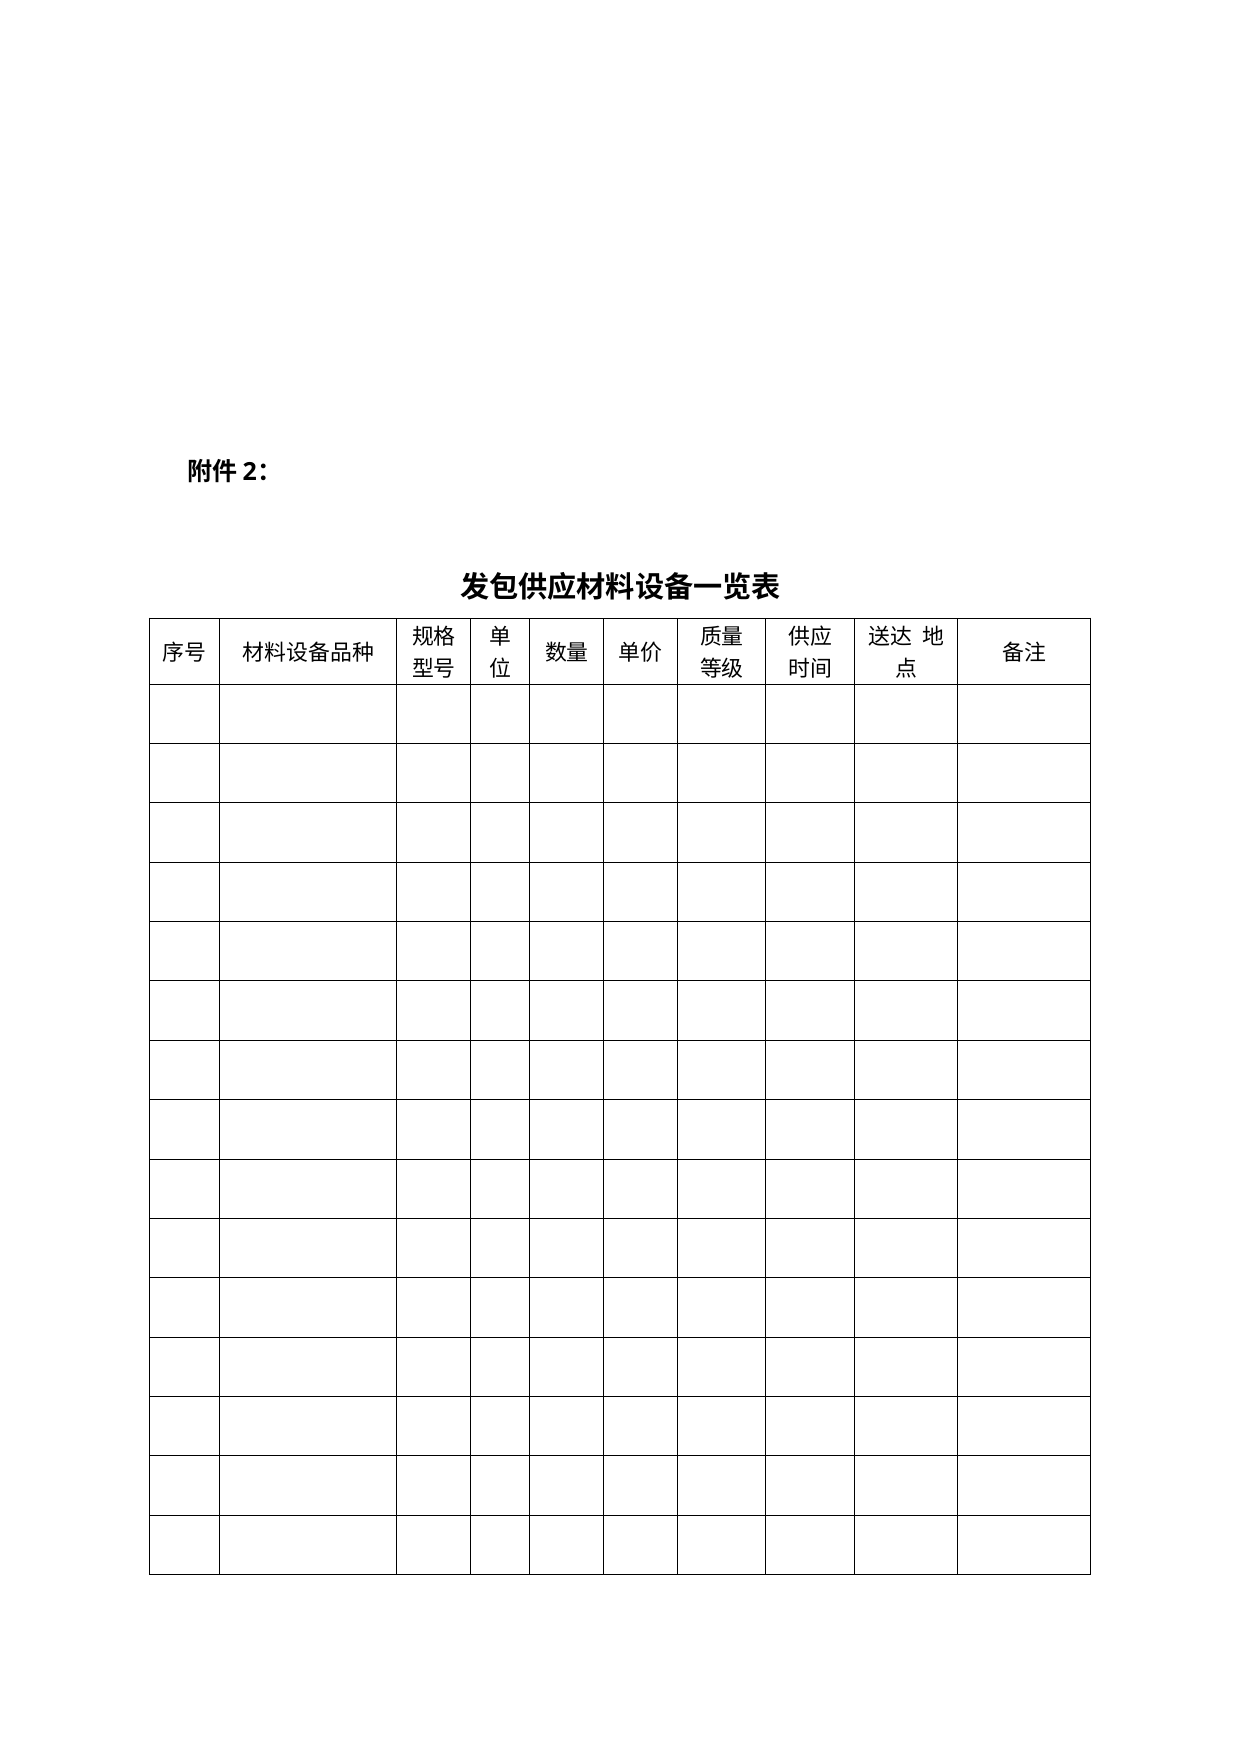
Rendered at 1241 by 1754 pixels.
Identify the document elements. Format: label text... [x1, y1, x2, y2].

table_cell [766, 1456, 854, 1515]
table_cell [855, 1397, 957, 1455]
table_cell [150, 1100, 219, 1158]
table_cell [604, 1516, 677, 1574]
table_cell [678, 1219, 765, 1277]
table_header 材料设备品种 [220, 619, 396, 683]
table_cell [397, 981, 470, 1040]
table_cell [220, 1516, 396, 1574]
table_cell [766, 1160, 854, 1218]
table_cell [678, 922, 765, 980]
table_cell [220, 1397, 396, 1455]
table_cell [150, 1338, 219, 1396]
table_cell [397, 1397, 470, 1455]
table_cell [678, 1160, 765, 1218]
table_cell [150, 1278, 219, 1337]
table_cell [530, 803, 603, 862]
table_header 单价 [604, 619, 677, 683]
table_cell [766, 981, 854, 1040]
table_cell [958, 1160, 1090, 1218]
table_cell [958, 863, 1090, 921]
table_cell [471, 744, 529, 802]
table_header 规格型号 [397, 619, 470, 683]
table_cell [471, 1338, 529, 1396]
table_cell [220, 1338, 396, 1396]
table_cell [397, 1278, 470, 1337]
table_cell [220, 981, 396, 1040]
table_cell [220, 922, 396, 980]
table_cell [150, 1516, 219, 1574]
table_cell [471, 803, 529, 862]
table_cell [766, 803, 854, 862]
table_cell [530, 1397, 603, 1455]
table_cell [471, 1516, 529, 1574]
table_cell [397, 1516, 470, 1574]
table_cell [958, 685, 1090, 743]
table_cell [604, 1219, 677, 1277]
table_cell [766, 922, 854, 980]
table_cell [397, 1041, 470, 1099]
table_cell [471, 1041, 529, 1099]
table_cell [150, 1160, 219, 1218]
table_cell [766, 1041, 854, 1099]
table_cell [471, 1160, 529, 1218]
table_cell [604, 1100, 677, 1158]
table_cell [150, 685, 219, 743]
table_cell [604, 863, 677, 921]
table_cell [220, 1278, 396, 1337]
table_cell [530, 1219, 603, 1277]
table_cell [530, 1338, 603, 1396]
table_cell [766, 863, 854, 921]
table_cell [958, 803, 1090, 862]
table_cell [530, 922, 603, 980]
table_cell [220, 1160, 396, 1218]
table_cell [220, 1100, 396, 1158]
table_cell [397, 685, 470, 743]
table_cell [604, 1397, 677, 1455]
table_cell [855, 1456, 957, 1515]
table_cell [397, 863, 470, 921]
table_cell [471, 685, 529, 743]
table_cell [604, 1338, 677, 1396]
table_cell [855, 863, 957, 921]
table_cell [958, 744, 1090, 802]
table_cell [766, 1516, 854, 1574]
table_cell [530, 1456, 603, 1515]
table_cell [397, 1160, 470, 1218]
table_cell [604, 1160, 677, 1218]
table_cell [150, 1397, 219, 1455]
table_cell [855, 744, 957, 802]
table_cell [397, 1219, 470, 1277]
table_cell [471, 1219, 529, 1277]
table_cell [855, 685, 957, 743]
table_cell [958, 1219, 1090, 1277]
table_cell [604, 744, 677, 802]
subtitle 附件2： [187, 437, 1053, 502]
table_cell [220, 1456, 396, 1515]
table_cell [855, 1219, 957, 1277]
table_cell [397, 922, 470, 980]
table_cell [604, 803, 677, 862]
table_cell [150, 863, 219, 921]
table_cell [471, 922, 529, 980]
table_cell [958, 1338, 1090, 1396]
table_cell [471, 863, 529, 921]
table_cell [220, 1041, 396, 1099]
table_cell [958, 981, 1090, 1040]
table_cell [678, 1397, 765, 1455]
table_cell [220, 1219, 396, 1277]
table_header 送达 地点 [855, 619, 957, 683]
table_cell [150, 1041, 219, 1099]
table_cell [958, 1278, 1090, 1337]
table_cell [958, 1516, 1090, 1574]
table_cell [855, 1338, 957, 1396]
table_cell [397, 803, 470, 862]
table_cell [150, 1456, 219, 1515]
table_cell [766, 685, 854, 743]
table_cell [678, 863, 765, 921]
table_cell [604, 685, 677, 743]
table_header 备注 [958, 619, 1090, 683]
table_header 序号 [150, 619, 219, 683]
table_cell [530, 863, 603, 921]
table_cell [678, 1100, 765, 1158]
table_cell [678, 1338, 765, 1396]
table_cell [530, 1041, 603, 1099]
table_cell [958, 1397, 1090, 1455]
table_cell [150, 922, 219, 980]
table_cell [958, 922, 1090, 980]
table_cell [530, 744, 603, 802]
table_cell [471, 1100, 529, 1158]
table_cell [530, 685, 603, 743]
table_cell [530, 1100, 603, 1158]
table_cell [855, 922, 957, 980]
table_cell [678, 803, 765, 862]
table_cell [855, 981, 957, 1040]
table_cell [220, 863, 396, 921]
table_cell [855, 1041, 957, 1099]
table_cell [958, 1456, 1090, 1515]
table_cell [604, 1278, 677, 1337]
table_cell [766, 744, 854, 802]
table_cell [530, 1278, 603, 1337]
table_cell [397, 744, 470, 802]
table_cell [397, 1100, 470, 1158]
table_cell [604, 1041, 677, 1099]
table_cell [678, 744, 765, 802]
table_header 单位 [471, 619, 529, 683]
table_cell [604, 1456, 677, 1515]
table_cell [958, 1041, 1090, 1099]
table_cell [766, 1100, 854, 1158]
table_cell [855, 1100, 957, 1158]
text 发包供应材料设备一览表 [187, 552, 1053, 617]
table_cell [855, 803, 957, 862]
table_cell [855, 1160, 957, 1218]
table_cell [766, 1278, 854, 1337]
table_cell [150, 803, 219, 862]
table_cell [958, 1100, 1090, 1158]
table_cell [604, 981, 677, 1040]
table_cell [150, 744, 219, 802]
table_cell [220, 803, 396, 862]
table_cell [678, 1041, 765, 1099]
table_cell [530, 981, 603, 1040]
table_cell [530, 1160, 603, 1218]
table_cell [766, 1397, 854, 1455]
table_cell [678, 1516, 765, 1574]
table_cell [678, 981, 765, 1040]
table_cell [397, 1338, 470, 1396]
table_cell [678, 1456, 765, 1515]
table_cell [678, 685, 765, 743]
table_cell [471, 1397, 529, 1455]
table_cell [397, 1456, 470, 1515]
table_cell [220, 685, 396, 743]
table_cell [471, 981, 529, 1040]
table_cell [604, 922, 677, 980]
table_header 供应 时间 [766, 619, 854, 683]
table_cell [471, 1456, 529, 1515]
table_cell [766, 1219, 854, 1277]
table_header 数量 [530, 619, 603, 683]
table_cell [678, 1278, 765, 1337]
table_cell [471, 1278, 529, 1337]
table_cell [855, 1516, 957, 1574]
table_cell [150, 981, 219, 1040]
table_cell [150, 1219, 219, 1277]
table_cell [855, 1278, 957, 1337]
table_cell [220, 744, 396, 802]
table_cell [530, 1516, 603, 1574]
table_header 质量 等级 [678, 619, 765, 683]
table_cell [766, 1338, 854, 1396]
